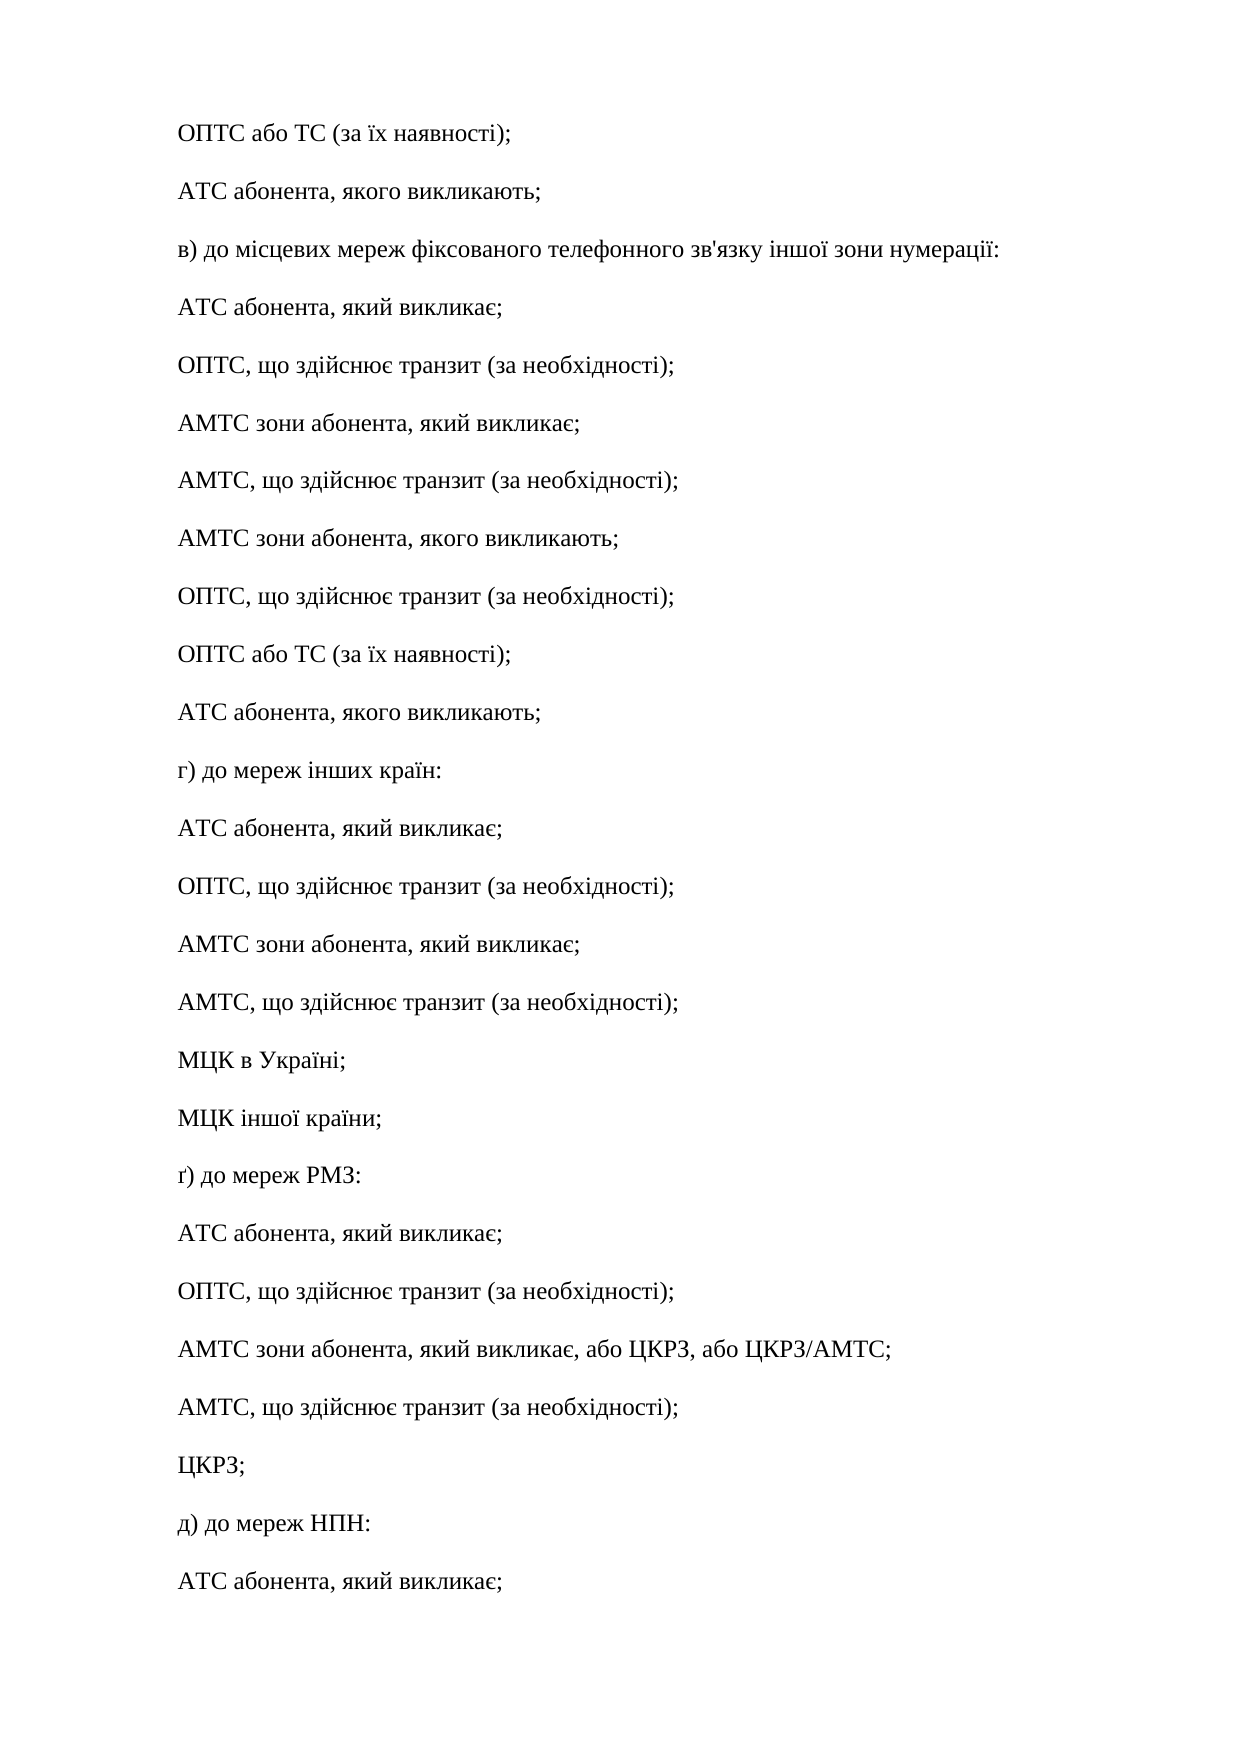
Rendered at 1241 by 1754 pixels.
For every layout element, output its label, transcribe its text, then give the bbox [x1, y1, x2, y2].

text ОПТС або ТС (за їх наявності); [177, 118, 1152, 147]
text АМТС зони абонента, який викликає; [177, 408, 1152, 436]
text МЦК іншої країни; [177, 1103, 1152, 1131]
text АТС абонента, який викликає; [177, 813, 1152, 842]
text АМТС зони абонента, який викликає, або ЦКРЗ, або ЦКРЗ/АМТС; [177, 1334, 1152, 1363]
text АМТС зони абонента, який викликає; [177, 929, 1152, 958]
text ОПТС, що здійснює транзит (за необхідності); [177, 1276, 1152, 1305]
text АМТС, що здійснює транзит (за необхідності); [177, 987, 1152, 1016]
text АМТС, що здійснює транзит (за необхідності); [177, 1392, 1152, 1421]
text г) до мереж інших країн: [177, 755, 1152, 784]
text АТС абонента, який викликає; [177, 1218, 1152, 1247]
text АМТС, що здійснює транзит (за необхідності); [177, 466, 1152, 494]
text МЦК в Україні; [177, 1045, 1152, 1073]
text ОПТС або ТС (за їх наявності); [177, 639, 1152, 668]
text АТС абонента, якого викликають; [177, 176, 1152, 205]
text ОПТС, що здійснює транзит (за необхідності); [177, 871, 1152, 900]
text АМТС зони абонента, якого викликають; [177, 523, 1152, 552]
text ґ) до мереж РМЗ: [177, 1161, 1152, 1189]
text АТС абонента, який викликає; [177, 292, 1152, 321]
text ЦКРЗ; [177, 1450, 1152, 1479]
text ОПТС, що здійснює транзит (за необхідності); [177, 350, 1152, 378]
text АТС абонента, який викликає; [177, 1566, 1152, 1595]
text д) до мереж НПН: [177, 1508, 1152, 1537]
text в) до місцевих мереж фіксованого телефонного зв'язку іншої зони нумерації: [177, 234, 1152, 263]
text ОПТС, що здійснює транзит (за необхідності); [177, 581, 1152, 610]
text АТС абонента, якого викликають; [177, 697, 1152, 726]
